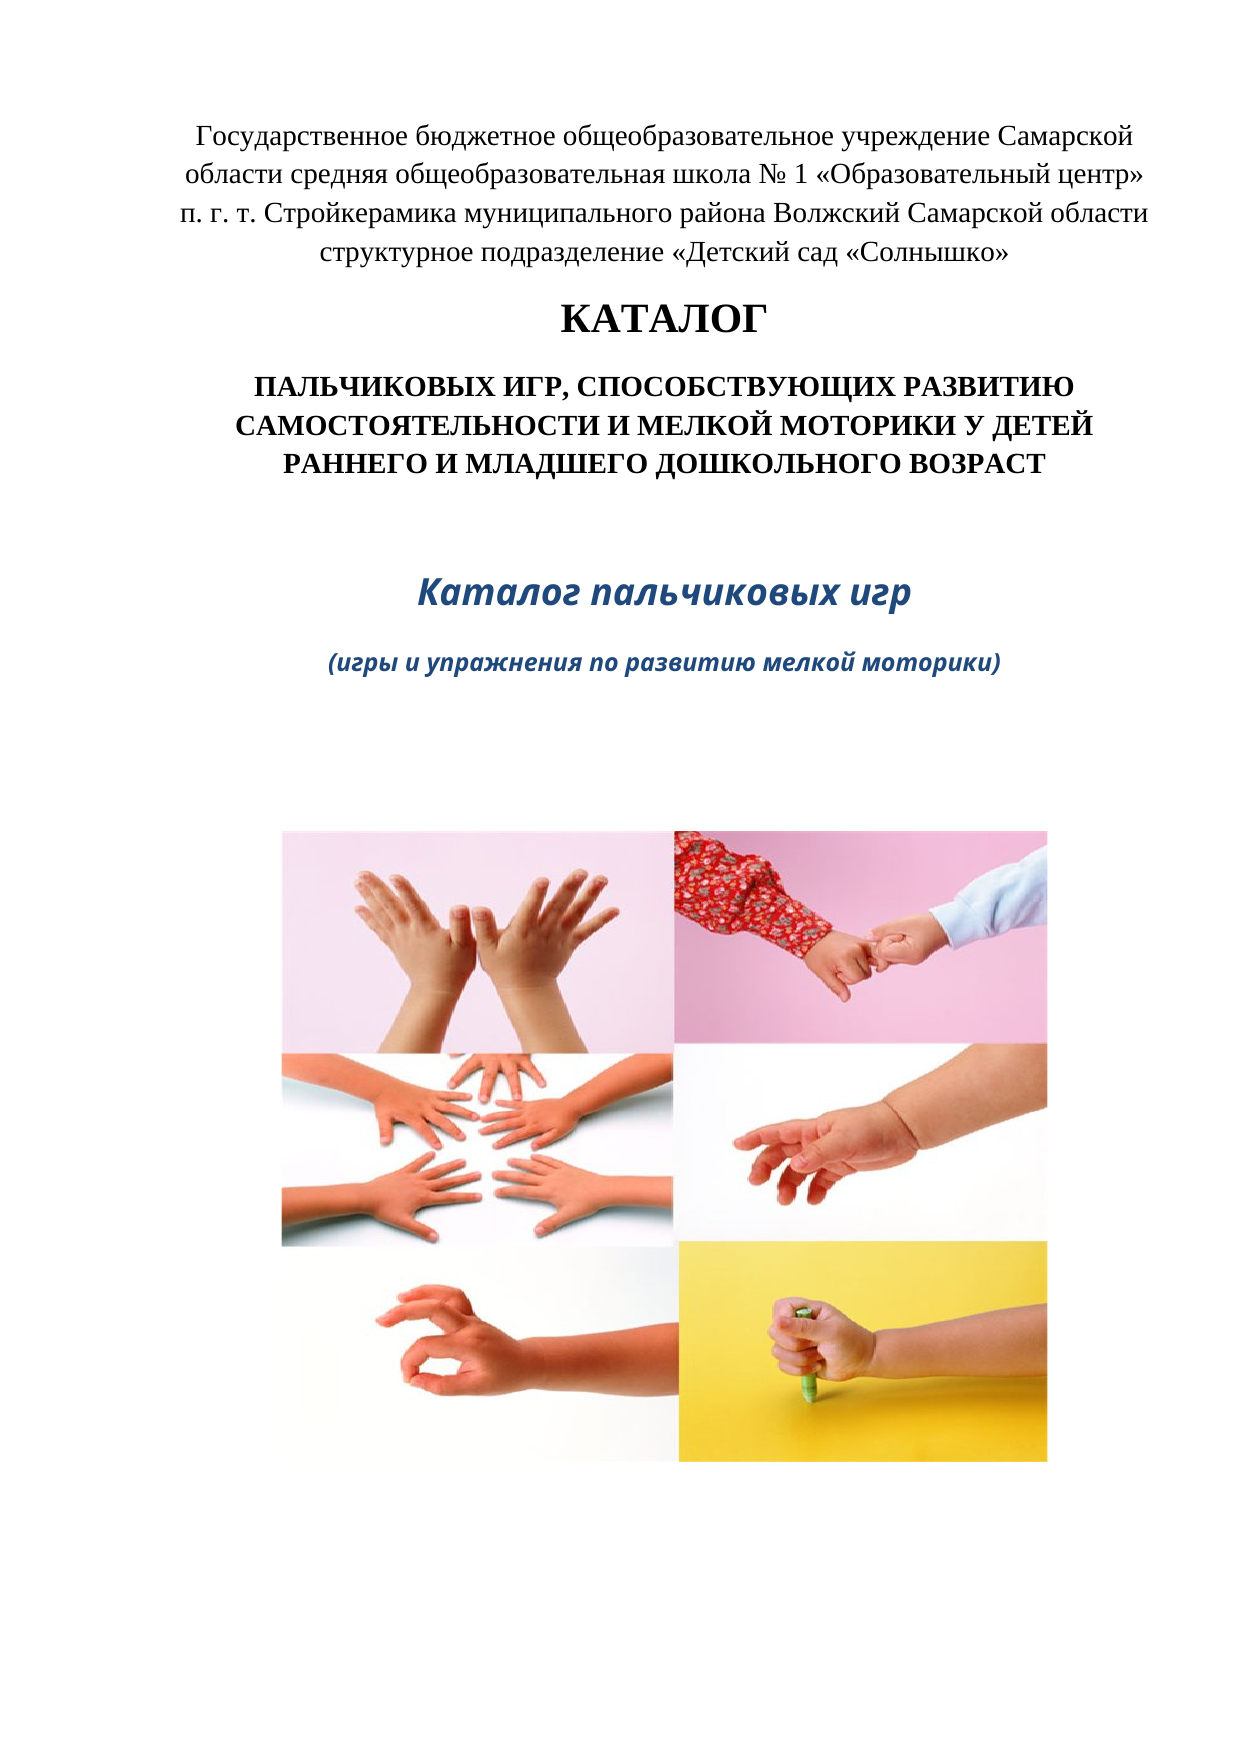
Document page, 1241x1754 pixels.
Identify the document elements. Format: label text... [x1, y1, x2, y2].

text КАТАЛОГ [177, 293, 1152, 341]
text Государственное бюджетное общеобразовательное учреждение Самарской области средняя общеобразовательная школа № 1 «Образовательный центр» п. г. т. Стройкерамика муниципального района Волжский Самарской области структурное подразделение «Детский сад «Солнышко» [177, 118, 1152, 267]
text Каталог пальчиковых игр [177, 565, 1152, 616]
picture [281, 831, 1048, 1462]
text ПАЛЬЧИКОВЫХ ИГР, СПОСОБСТВУЮЩИХ РАЗВИТИЮ САМОСТОЯТЕЛЬНОСТИ И МЕЛКОЙ МОТОРИКИ У ДЕТЕЙ РАННЕГО И МЛАДШЕГО ДОШКОЛЬНОГО ВОЗРАСТ [177, 369, 1152, 480]
text (игры и упражнения по развитию мелкой моторики) [177, 644, 1152, 678]
